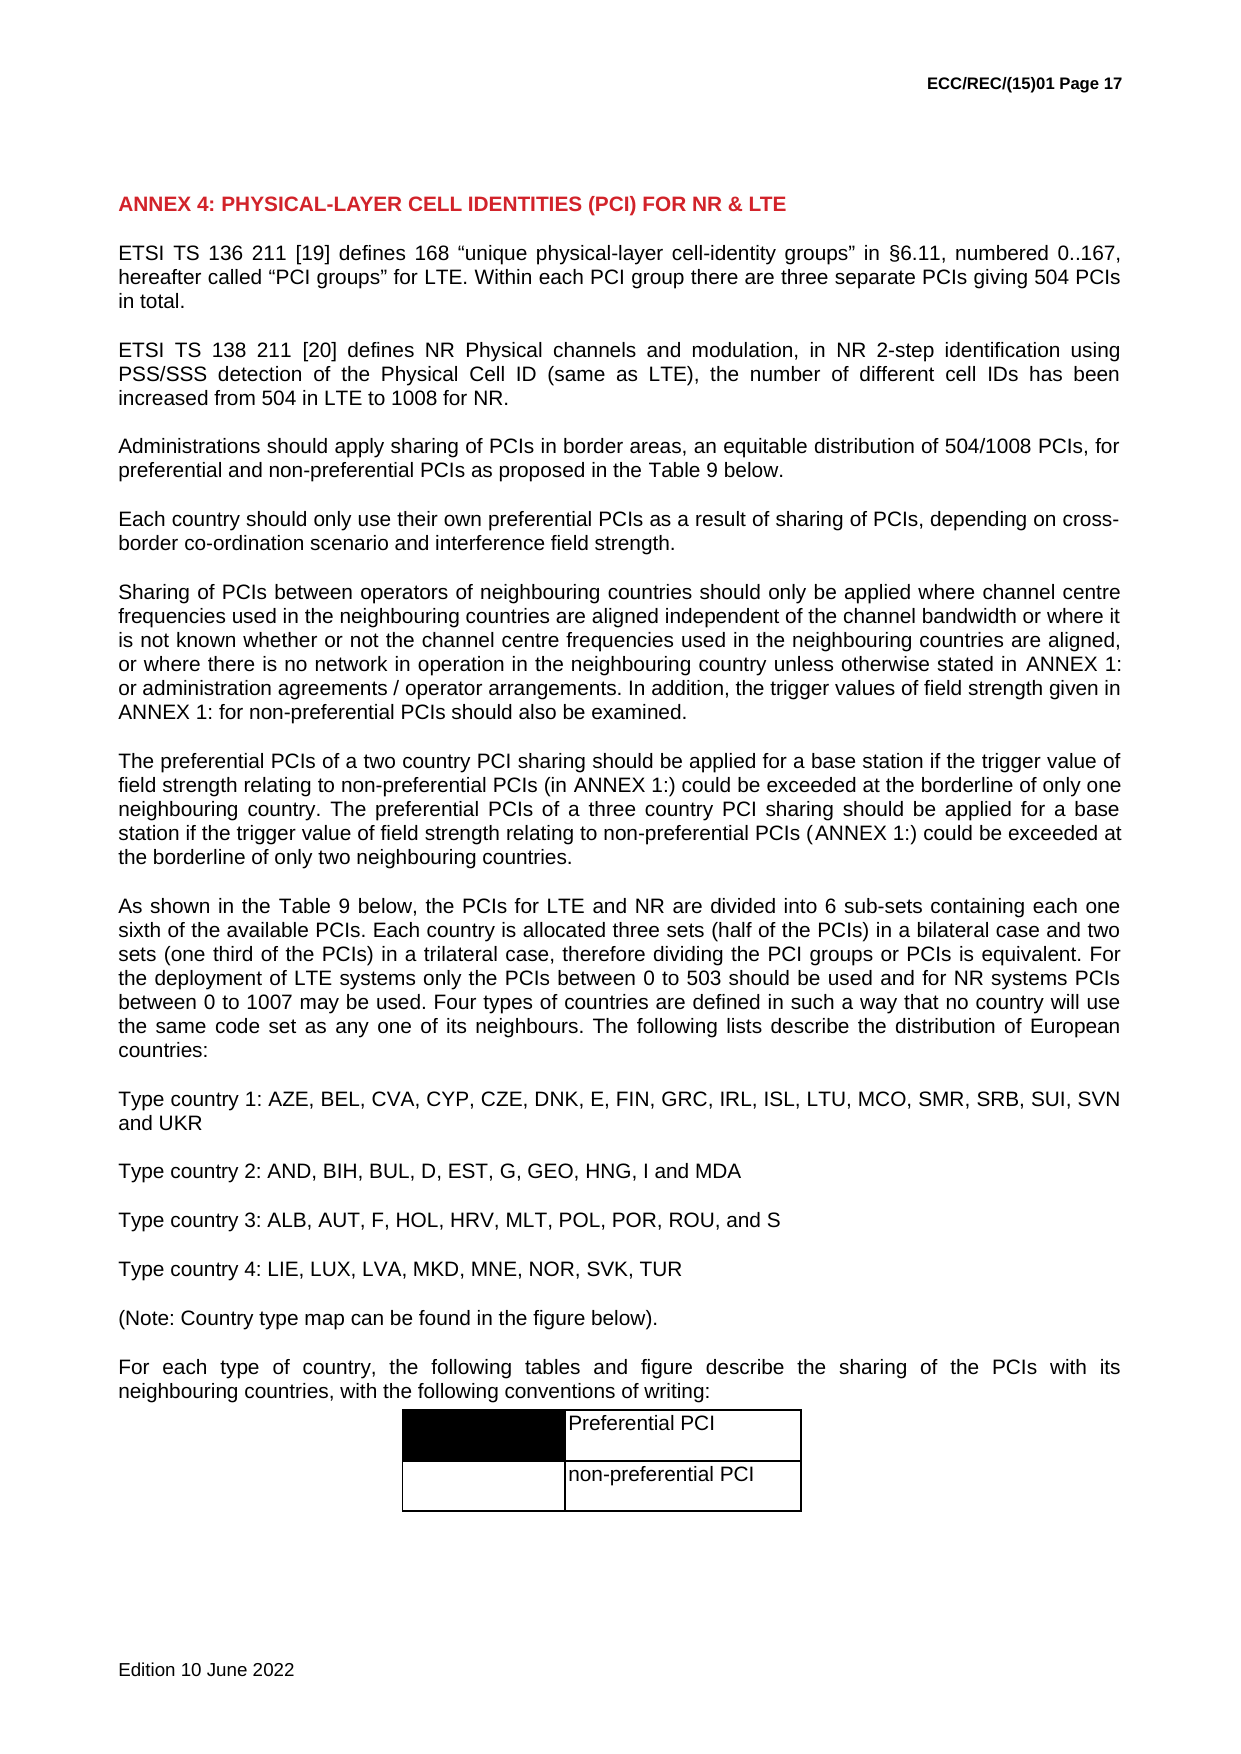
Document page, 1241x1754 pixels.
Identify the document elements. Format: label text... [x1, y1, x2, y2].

table_header [403, 1411, 564, 1460]
text Each country should only use their own preferential PCIs as a result of sharing of PCIs, depending on cross-border co-ordination scenario and interference field strength. [118, 507, 1122, 555]
text Sharing of PCIs between operators of neighbouring countries should only be applied where channel centre frequencies used in the neighbouring countries are aligned independent of the channel bandwidth or where it is not known whether or not the channel centre frequencies used in the neighbouring countries are aligned, or where there is no network in operation in the neighbouring country unless otherwise stated in Annex 1 or administration agreements / operator arrangements. In addition, the trigger values of field strength given in Annex 1 for non-preferential PCIs should also be examined. [118, 580, 1122, 724]
text Type country 3: ALB, AUT, F, HOL, HRV, MLT, POL, POR, ROU, and S [118, 1208, 1122, 1232]
text The preferential PCIs of a two country PCI sharing should be applied for a base station if the trigger value of field strength relating to non-preferential PCIs (in Annex 1) could be exceeded at the borderline of only one neighbouring country. The preferential PCIs of a three country PCI sharing should be applied for a base station if the trigger value of field strength relating to non-preferential PCIs (Annex 1) could be exceeded at the borderline of only two neighbouring countries. [118, 749, 1122, 869]
table_header Preferential PCI [566, 1411, 800, 1460]
text Type country 1: AZE, BEL, CVA, CYP, CZE, DNK, E, FIN, GRC, IRL, ISL, LTU, MCO, SMR, SRB, SUI, SVN and UKR [118, 1086, 1122, 1134]
subtitle PHYSICAL-LAYER CELL IDENTITIES (PCI) FOR NR & LTE [118, 192, 1122, 216]
text Type country 2: AND, BIH, BUL, D, EST, G, GEO, HNG, I and MDA [118, 1159, 1122, 1183]
text (Note: Country type map can be found in the figure below). [118, 1306, 1122, 1330]
text As shown in the Table 9 below, the PCIs for LTE and NR are divided into 6 sub-sets containing each one sixth of the available PCIs. Each country is allocated three sets (half of the PCIs) in a bilateral case and two sets (one third of the PCIs) in a trilateral case, therefore dividing the PCI groups or PCIs is equivalent. For the deployment of LTE systems only the PCIs between 0 to 503 should be used and for NR systems PCIs between 0 to 1007 may be used. Four types of countries are defined in such a way that no country will use the same code set as any one of its neighbours. The following lists describe the distribution of European countries: [118, 894, 1122, 1061]
text ETSI TS 138 211 [20] defines NR Physical channels and modulation, in NR 2-step identification using PSS/SSS detection of the Physical Cell ID (same as LTE), the number of different cell IDs has been increased from 504 in LTE to 1008 for NR. [118, 337, 1122, 409]
text Administrations should apply sharing of PCIs in border areas, an equitable distribution of 504/1008 PCIs, for preferential and non-preferential PCIs as proposed in the Table 9 below. [118, 434, 1122, 482]
text ETSI TS 136 211 [19] defines 168 “unique physical-layer cell-identity groups” in §6.11, numbered 0..167, hereafter called “PCI groups” for LTE. Within each PCI group there are three separate PCIs giving 504 PCIs in total. [118, 241, 1122, 312]
table_cell [403, 1462, 564, 1510]
text For each type of country, the following tables and figure describe the sharing of the PCIs with its neighbouring countries, with the following conventions of writing: [118, 1355, 1122, 1403]
text Type country 4: LIE, LUX, LVA, MKD, MNE, NOR, SVK, TUR [118, 1257, 1122, 1281]
table_cell non-preferential PCI [566, 1462, 800, 1510]
